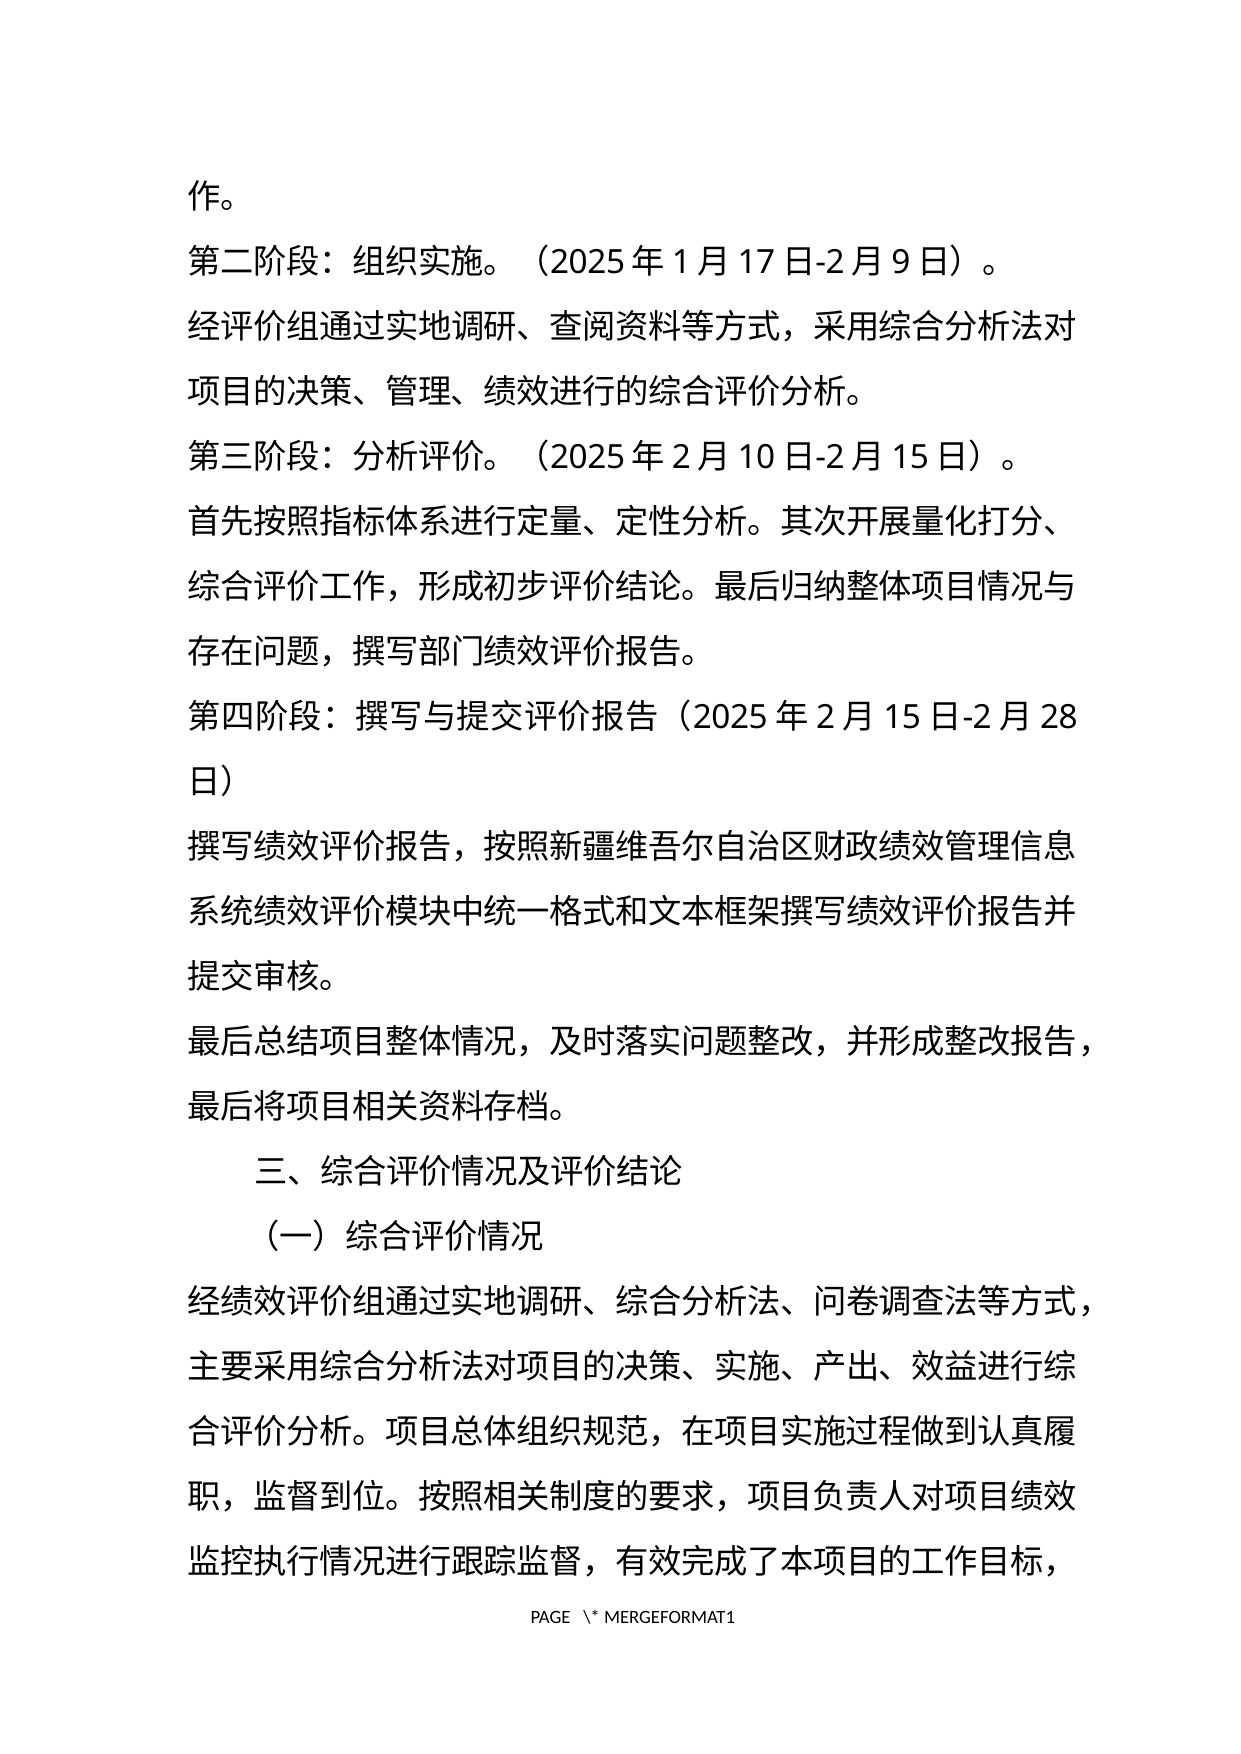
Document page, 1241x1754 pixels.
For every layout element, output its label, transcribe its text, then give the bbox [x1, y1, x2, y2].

text 三、综合评价情况及评价结论 [187, 1137, 1078, 1202]
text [187, 1202, 1078, 1592]
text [187, 162, 1078, 1137]
